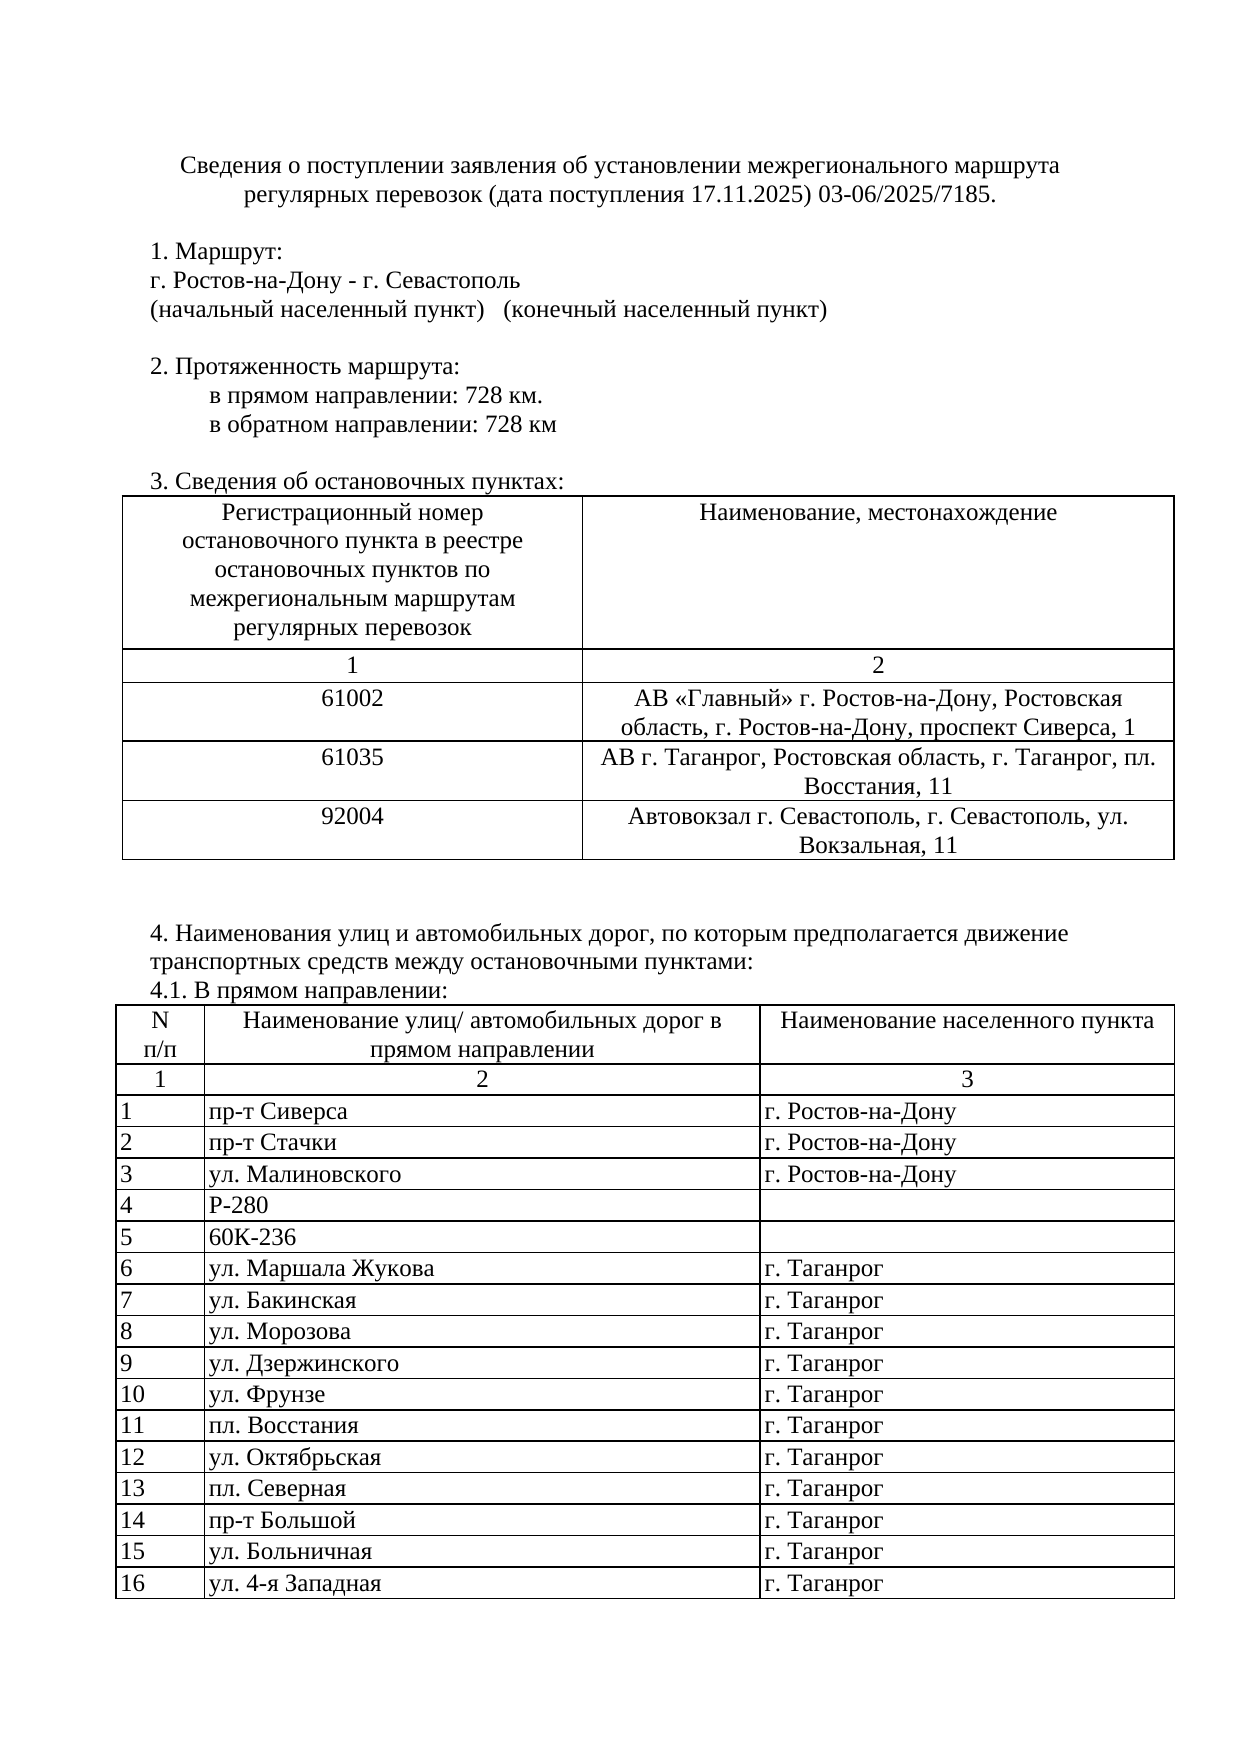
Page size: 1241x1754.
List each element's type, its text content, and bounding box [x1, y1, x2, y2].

table_cell г. Таганрог [761, 1285, 1174, 1314]
table_cell пр-т Сиверса [205, 1096, 759, 1126]
table_cell Р-280 [205, 1190, 759, 1220]
table_cell 14 [117, 1505, 204, 1535]
table_cell г. Ростов-на-Дону [761, 1127, 1174, 1157]
table_cell 1 [123, 650, 582, 681]
table_cell ул. Фрунзе [205, 1379, 759, 1409]
table_cell ул. Октябрьская [205, 1442, 759, 1472]
table_cell ул. Бакинская [205, 1285, 759, 1314]
table_cell 61002 [123, 683, 582, 740]
table_cell г. Таганрог [761, 1379, 1174, 1409]
table_header Наименование улиц/ автомобильных дорог в прямом направлении [205, 1006, 759, 1063]
table_cell 4 [117, 1190, 204, 1220]
text 2. Протяженность маршрута: [150, 351, 1090, 380]
table_cell 3 [117, 1159, 204, 1189]
table_cell АВ г. Таганрог, Ростовская область, г. Таганрог, пл. Восстания, 11 [583, 742, 1173, 799]
table_cell 1 [117, 1096, 204, 1126]
table_cell [761, 1190, 1174, 1220]
text в обратном направлении: 728 км [150, 409, 1090, 437]
table_cell 92004 [123, 801, 582, 858]
table_cell 12 [117, 1442, 204, 1472]
table_cell ул. Малиновского [205, 1159, 759, 1189]
table_cell пл. Восстания [205, 1411, 759, 1440]
table_cell АВ «Главный» г. Ростов-на-Дону, Ростовская область, г. Ростов-на-Дону, проспект Сиверса, 1 [583, 683, 1173, 740]
table_cell г. Таганрог [761, 1473, 1174, 1503]
table_cell 9 [117, 1348, 204, 1377]
table_header Регистрационный номер остановочного пункта в реестре остановочных пунктов по межрегиональным маршрутам регулярных перевозок [123, 497, 582, 648]
table_cell г. Таганрог [761, 1253, 1174, 1283]
text в прямом направлении: 728 км. [150, 380, 1090, 409]
table_cell г. Ростов-на-Дону [761, 1159, 1174, 1189]
table_cell г. Таганрог [761, 1411, 1174, 1440]
table_cell ул. Маршала Жукова [205, 1253, 759, 1283]
table_cell 2 [583, 650, 1173, 681]
table_cell 2 [205, 1065, 759, 1094]
table_cell 2 [117, 1127, 204, 1157]
table_cell 61035 [123, 742, 582, 799]
table_header Наименование, местонахождение [583, 497, 1173, 648]
table_cell г. Таганрог [761, 1536, 1174, 1566]
table_cell 60К-236 [205, 1222, 759, 1252]
text Сведения о поступлении заявления об установлении межрегионального маршрута регулярных перевозок (дата поступления 17.11.2025) 03-06/2025/7185. [150, 150, 1090, 207]
table_cell 1 [117, 1065, 204, 1094]
table_cell г. Таганрог [761, 1442, 1174, 1472]
table_cell 10 [117, 1379, 204, 1409]
table_cell [761, 1222, 1174, 1252]
table_cell 6 [117, 1253, 204, 1283]
table_cell г. Таганрог [761, 1348, 1174, 1377]
table_cell ул. Дзержинского [205, 1348, 759, 1377]
table_cell 11 [117, 1411, 204, 1440]
table_cell Автовокзал г. Севастополь, г. Севастополь, ул. Вокзальная, 11 [583, 801, 1173, 858]
table_cell 16 [117, 1568, 204, 1598]
text 1. Маршрут: [150, 236, 1090, 265]
table_cell ул. Морозова [205, 1316, 759, 1346]
table_cell г. Таганрог [761, 1505, 1174, 1535]
text 4.1. В прямом направлении: [150, 975, 1090, 1004]
table_cell 3 [761, 1065, 1174, 1094]
table_cell пр-т Стачки [205, 1127, 759, 1157]
table_cell 7 [117, 1285, 204, 1314]
table_cell пл. Северная [205, 1473, 759, 1503]
table_cell г. Таганрог [761, 1568, 1174, 1598]
table_cell 13 [117, 1473, 204, 1503]
table_header N п/п [117, 1006, 204, 1063]
table_header Наименование населенного пункта [761, 1006, 1174, 1063]
table_cell пр-т Большой [205, 1505, 759, 1535]
table_cell 8 [117, 1316, 204, 1346]
text (начальный населенный пункт) (конечный населенный пункт) [150, 294, 1090, 322]
table_cell 15 [117, 1536, 204, 1566]
text 4. Наименования улиц и автомобильных дорог, по которым предполагается движение транспортных средств между остановочными пунктами: [150, 918, 1090, 975]
table_cell ул. 4-я Западная [205, 1568, 759, 1598]
table_cell ул. Больничная [205, 1536, 759, 1566]
text 3. Сведения об остановочных пунктах: [150, 466, 1090, 495]
table_cell 5 [117, 1222, 204, 1252]
table_cell г. Ростов-на-Дону [761, 1096, 1174, 1126]
text г. Ростов-на-Дону - г. Севастополь [150, 265, 1090, 294]
table_cell г. Таганрог [761, 1316, 1174, 1346]
